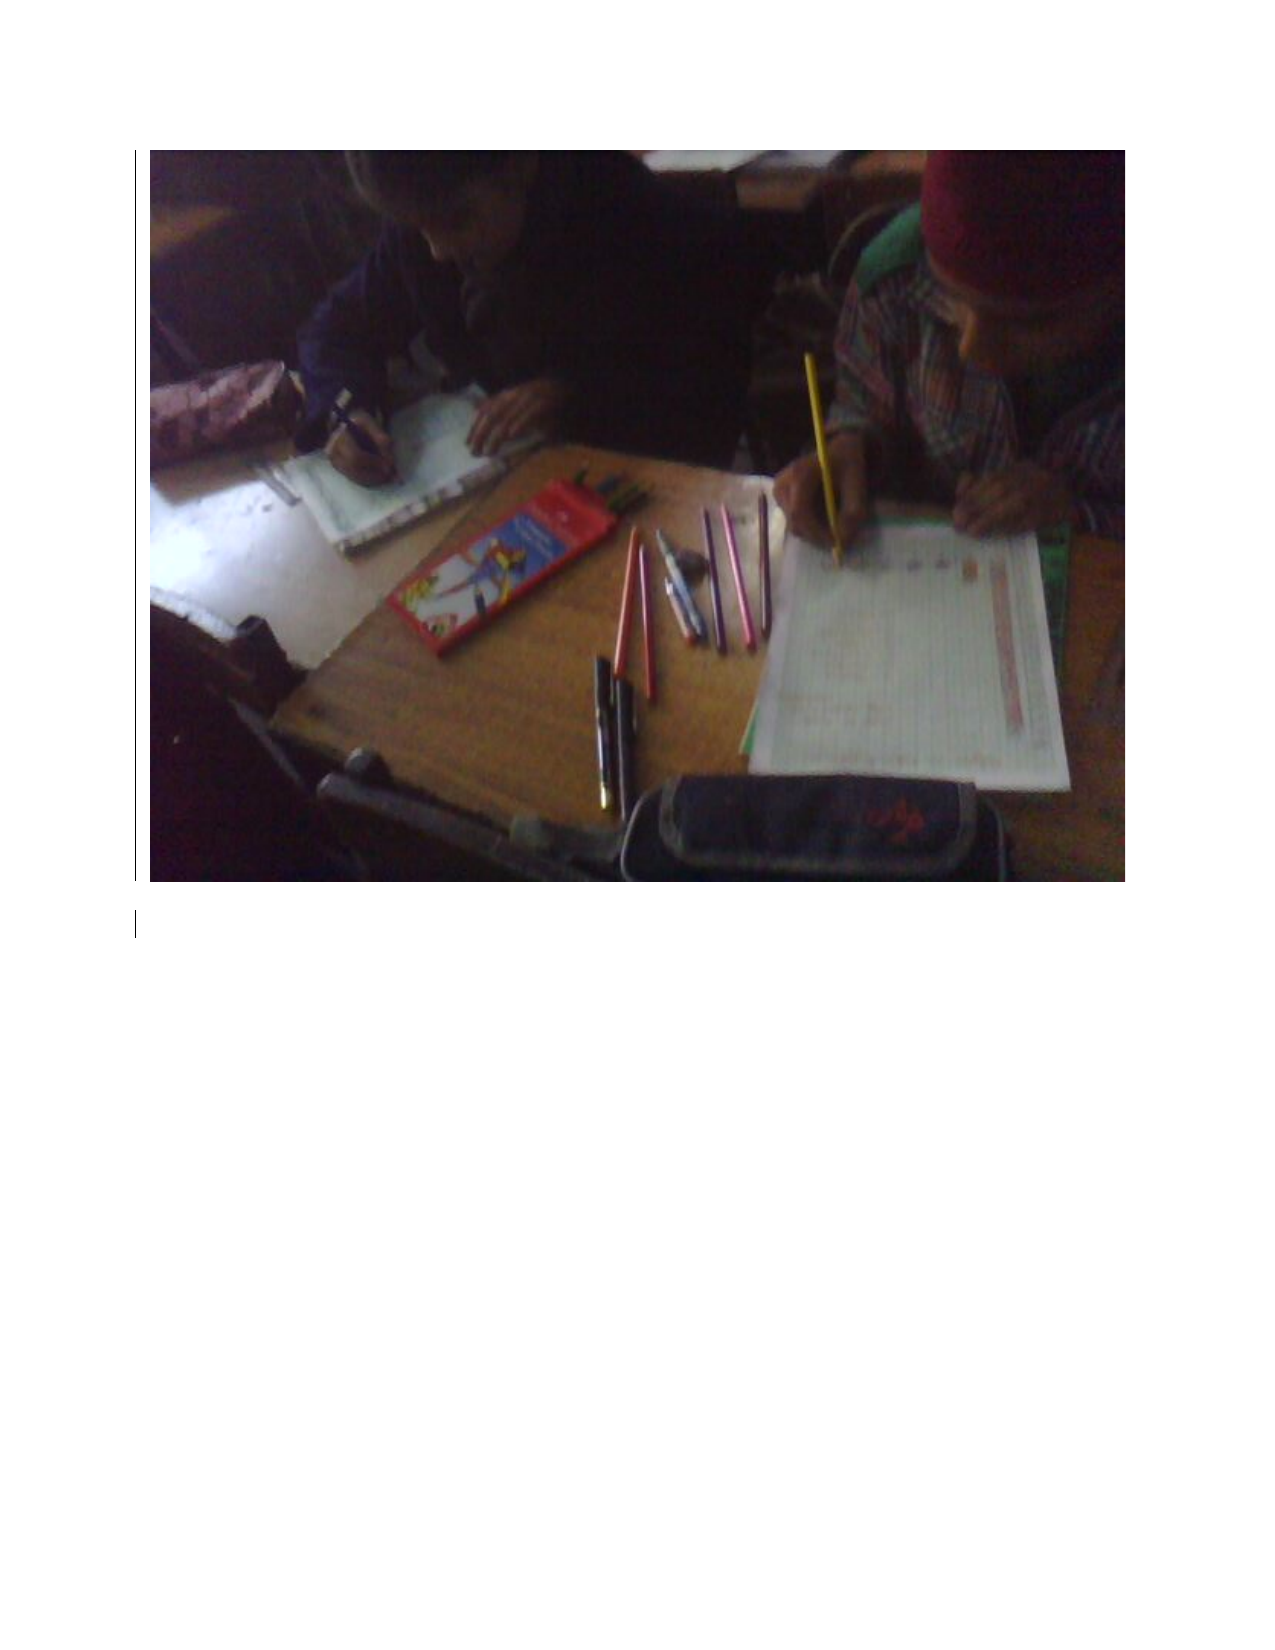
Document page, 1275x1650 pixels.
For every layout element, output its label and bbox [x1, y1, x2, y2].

picture [150, 150, 1125, 882]
